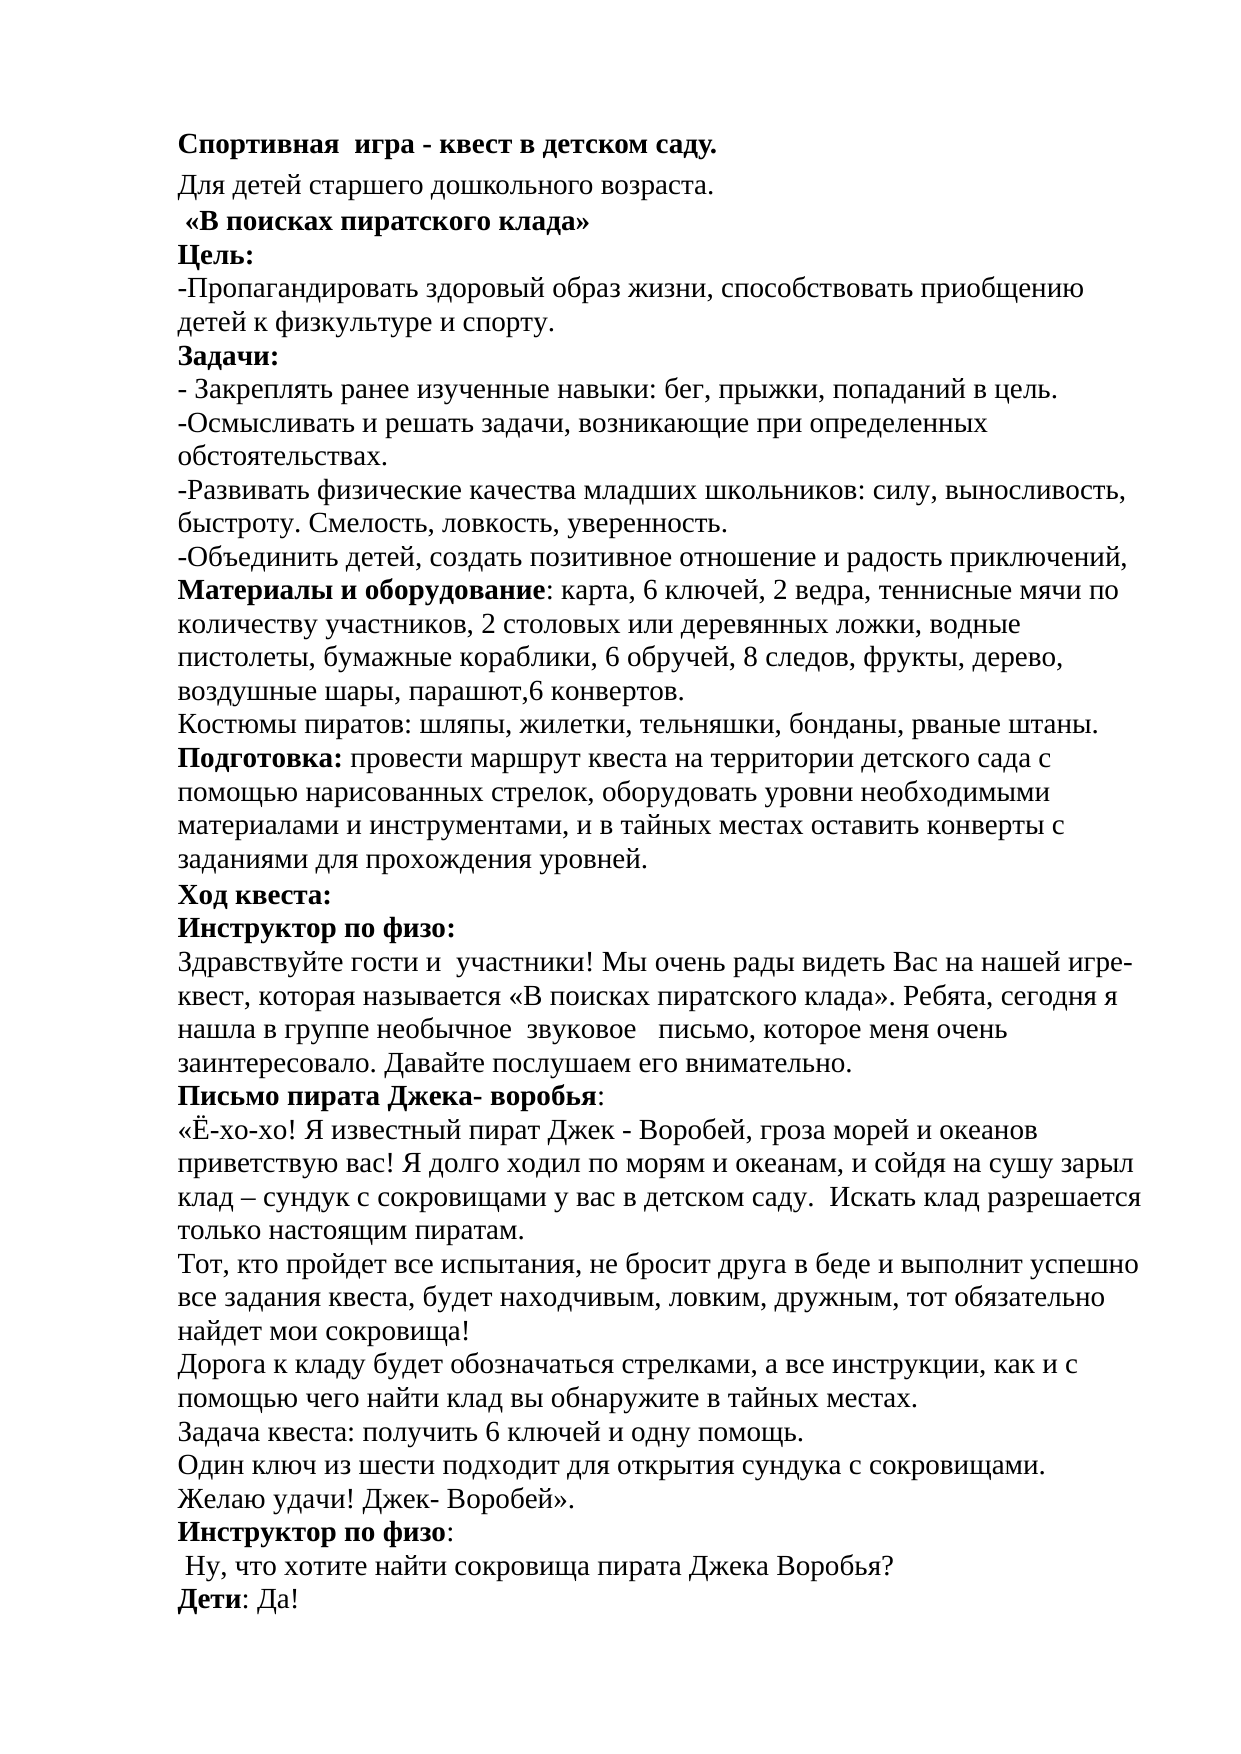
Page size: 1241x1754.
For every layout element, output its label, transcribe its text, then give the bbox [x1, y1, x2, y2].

text Инструктор по физо: [177, 911, 1152, 944]
text Для детей старшего дошкольного возраста. [177, 159, 1152, 201]
text Материалы и оборудование: карта, 6 ключей, 2 ведра, теннисные мячи по количеству участников, 2 столовых или деревянных ложки, водные пистолеты, бумажные кораблики, 6 обручей, 8 следов, фрукты, дерево, воздушные шары, парашют,6 конвертов. [177, 572, 1152, 707]
text -Развивать физические качества младших школьников: силу, выносливость, быстроту. Смелость, ловкость, уверенность. [177, 472, 1152, 539]
text «В поисках пиратского клада» [177, 201, 1152, 237]
text Костюмы пиратов: шляпы, жилетки, тельняшки, бонданы, рваные штаны. Подготовка: провести маршрут квеста на территории детского сада с помощью нарисованных стрелок, оборудовать уровни необходимыми материалами и инструментами, и в тайных местах оставить конверты с заданиями для прохождения уровней. [177, 707, 1152, 874]
text Здравствуйте гости и участники! Мы очень рады видеть Вас на нашей игре- квест, которая называется «В поисках пиратского клада». Ребята, сегодня я нашла в группе необычное звуковое письмо, которое меня очень заинтересовало. Давайте послушаем его внимательно. Письмо пирата Джека- воробья: «Ё-хо-хо! Я известный пират Джек - Воробей, гроза морей и океанов приветствую вас! Я долго ходил по морям и океанам, и сойдя на сушу зарыл клад – сундук с сокровищами у вас в детском саду. Искать клад разрешается только настоящим пиратам. [177, 944, 1152, 1246]
text Ну, что хотите найти сокровища пирата Джека Воробья? Дети: Да! [177, 1548, 1152, 1615]
text Спортивная игра - квест в детском саду. [177, 118, 1152, 159]
text -Объединить детей, создать позитивное отношение и радость приключений, [177, 539, 1152, 572]
text Ход квеста: [177, 874, 1152, 911]
text Цель: [177, 237, 1152, 271]
text Тот, кто пройдет все испытания, не бросит друга в беде и выполнит успешно все задания квеста, будет находчивым, ловким, дружным, тот обязательно найдет мои сокровища! Дорога к кладу будет обозначаться стрелками, а все инструкции, как и с помощью чего найти клад вы обнаружите в тайных местах. Задача квеста: получить 6 ключей и одну помощь. Один ключ из шести подходит для открытия сундука с сокровищами. Желаю удачи! Джек- Воробей». Инструктор по физо: [177, 1246, 1152, 1548]
text -Осмысливать и решать задачи, возникающие при определенных обстоятельствах. [177, 405, 1152, 472]
text -Пропагандировать здоровый образ жизни, способствовать приобщению детей к физкультуре и спорту. Задачи: - Закреплять ранее изученные навыки: бег, прыжки, попаданий в цель. [177, 271, 1152, 405]
